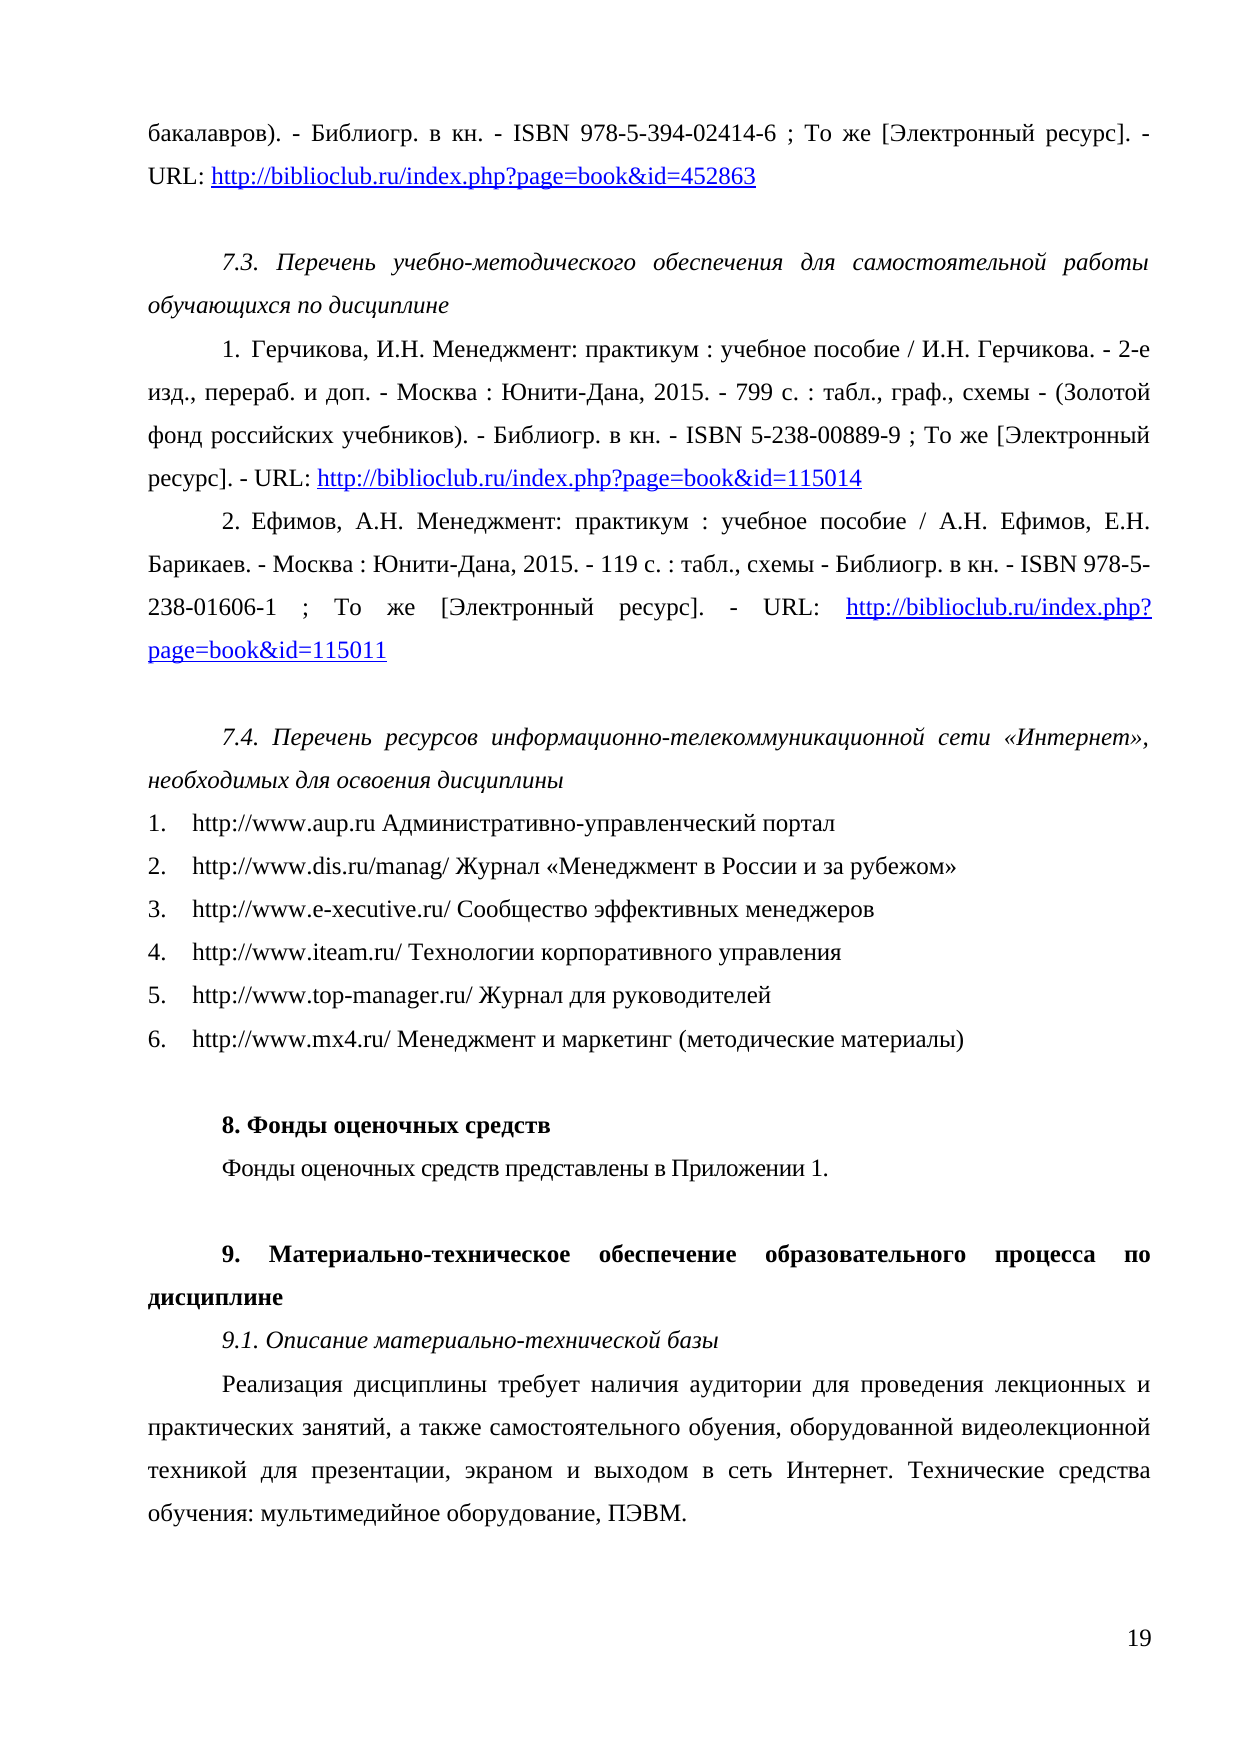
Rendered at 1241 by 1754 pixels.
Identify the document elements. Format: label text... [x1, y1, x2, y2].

text 7.4. Перечень ресурсов информационно-телекоммуникационной сети «Интернет», необходимых для освоения дисциплины [148, 722, 1152, 794]
list http://www.top-manager.ru/ Журнал для руководителей [148, 981, 1152, 1009]
text Фонды оценочных средств представлены в Приложении 1. [148, 1153, 1152, 1182]
text 7.3. Перечень учебно-методического обеспечения для самостоятельной работы обучающихся по дисциплине [148, 247, 1152, 319]
list Герчикова, И.Н. Менеджмент: практикум : учебное пособие / И.Н. Герчикова. - 2-е изд., перераб. и доп. - Москва : Юнити-Дана, 2015. - 799 с. : табл., граф., схемы - (Золотой фонд российских учебников). - Библиогр. в кн. - ISBN 5-238-00889-9 ; То же [Электронный ресурс]. - URL: http://biblioclub.ru/index.php?page=book&id=115014 [148, 334, 1152, 492]
list http://www.aup.ru Административно-управленческий портал [148, 808, 1152, 837]
list http://www.dis.ru/manag/ Журнал «Менеджмент в России и за рубежом» [148, 851, 1152, 880]
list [148, 118, 1152, 190]
text 9. Материально-техническое обеспечение образовательного процесса по дисциплине [148, 1239, 1152, 1311]
text 9.1. Описание материально-технической базы [148, 1326, 1152, 1354]
list http://www.e-xecutive.ru/ Сообщество эффективных менеджеров [148, 894, 1152, 923]
text Реализация дисциплины требует наличия аудитории для проведения лекционных и практических занятий, а также самостоятельного обуения, оборудованной видеолекционной техникой для презентации, экраном и выходом в сеть Интернет. Технические средства обучения: мультимедийное оборудование, ПЭВМ. [148, 1369, 1152, 1527]
list http://www.mx4.ru/ Менеджмент и маркетинг (методические материалы) [148, 1024, 1152, 1052]
list Ефимов, А.Н. Менеджмент: практикум : учебное пособие / А.Н. Ефимов, Е.Н. Барикаев. - Москва : Юнити-Дана, 2015. - 119 с. : табл., схемы - Библиогр. в кн. - ISBN 978-5-238-01606-1 ; То же [Электронный ресурс]. - URL: http://biblioclub.ru/index.php?page=book&id=115011 [148, 506, 1152, 664]
list http://www.iteam.ru/ Технологии корпоративного управления [148, 937, 1152, 966]
text 8. Фонды оценочных средств [148, 1110, 1152, 1139]
